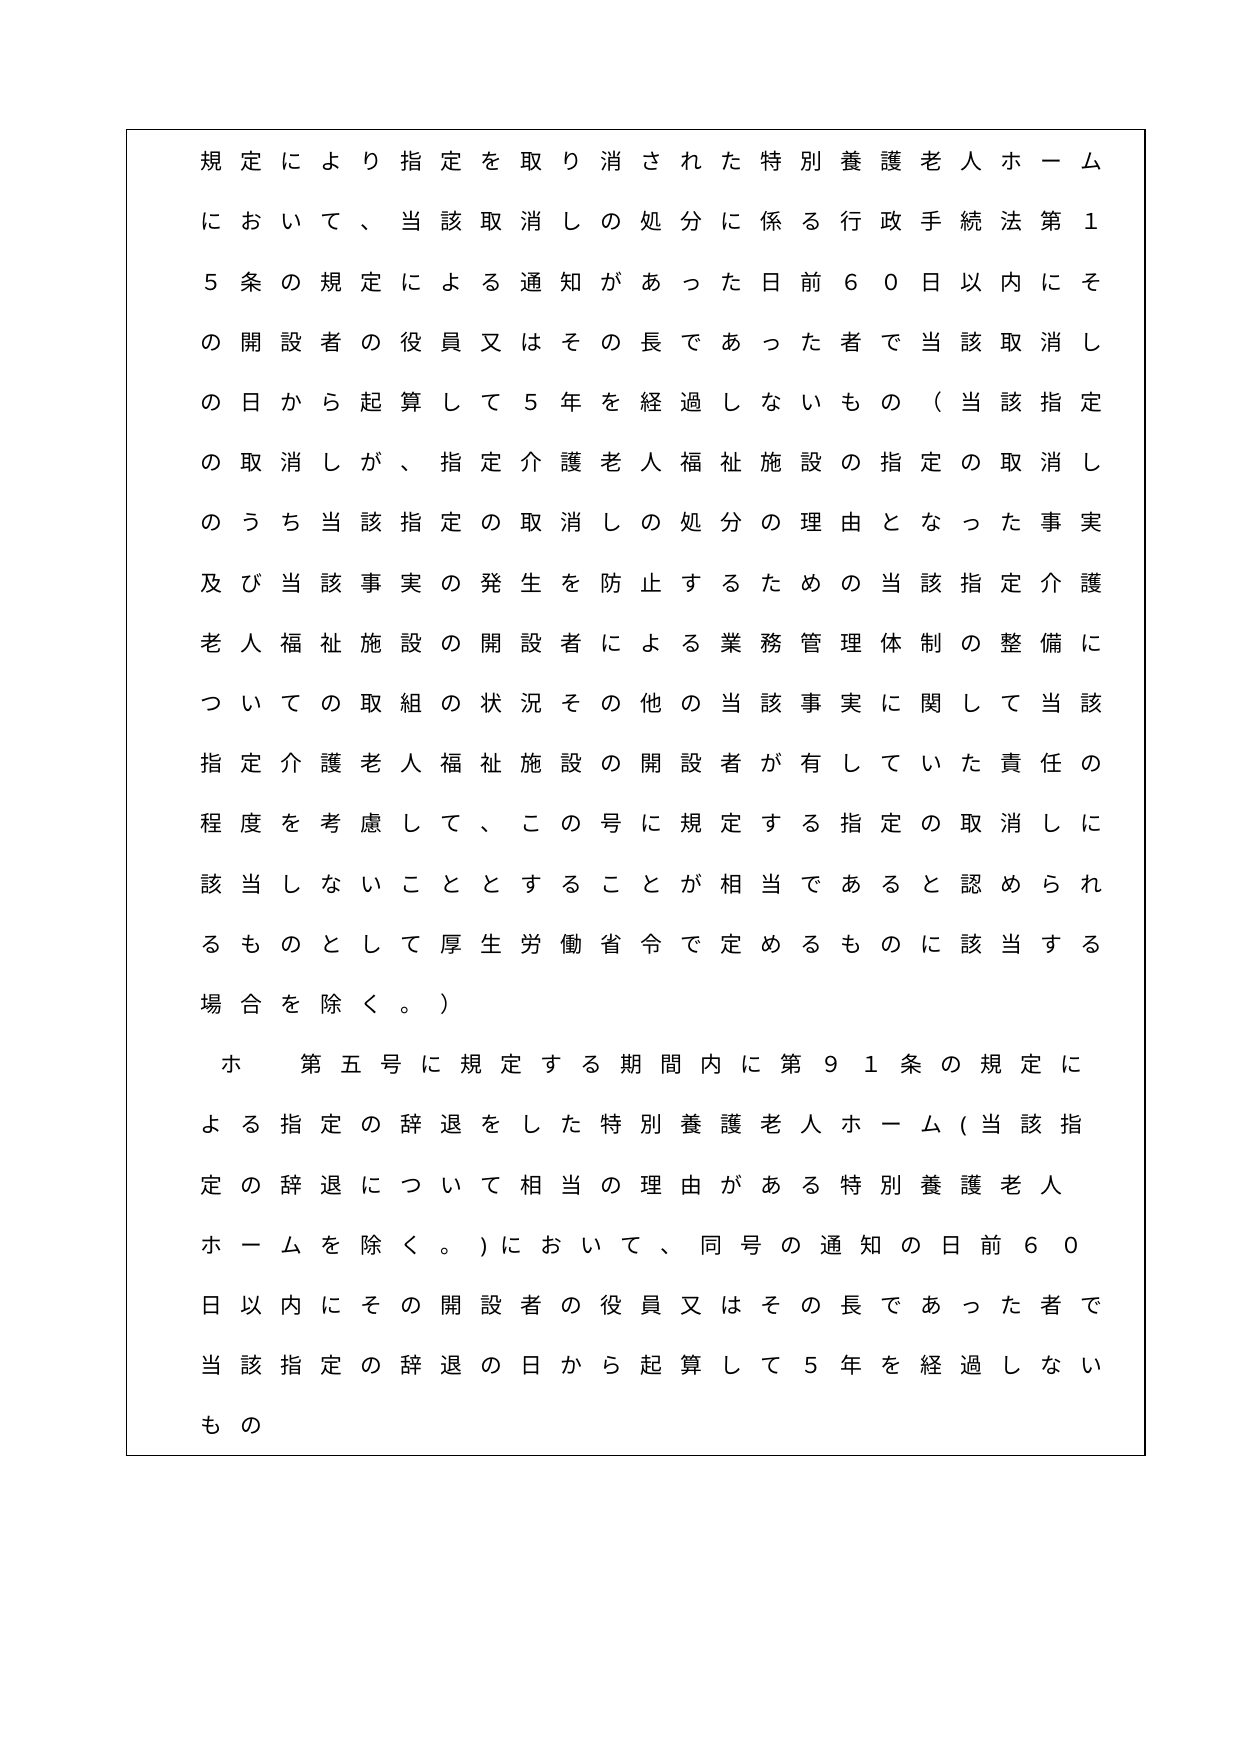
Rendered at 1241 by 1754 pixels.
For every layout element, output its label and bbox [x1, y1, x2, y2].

table_header [127, 130, 1144, 1454]
